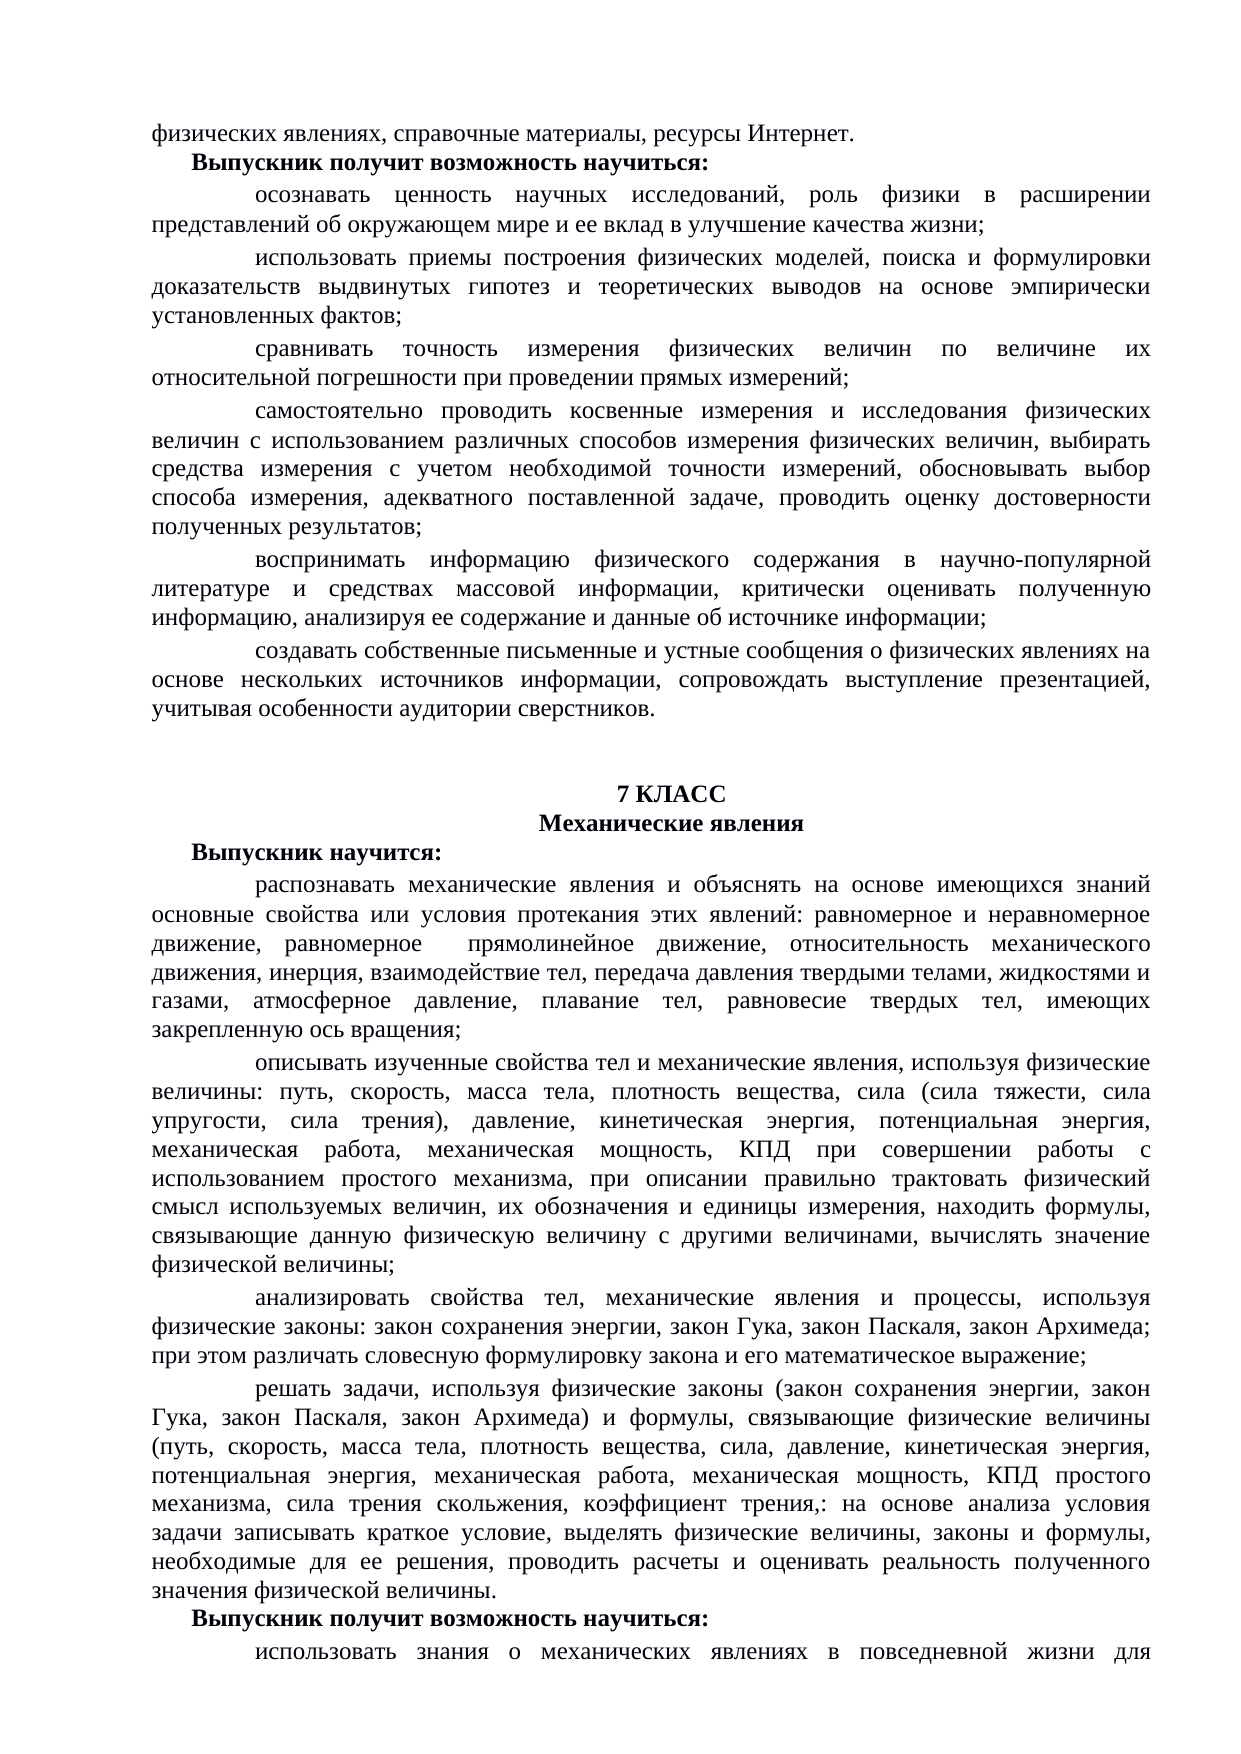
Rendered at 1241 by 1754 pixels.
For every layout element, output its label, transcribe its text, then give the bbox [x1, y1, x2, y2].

text Выпускник научится: [151, 837, 1152, 866]
text Выпускник получит возможность научиться: [151, 147, 1152, 176]
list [151, 1632, 1152, 1666]
list распознавать механические явления и объяснять на основе имеющихся знаний основные свойства или условия протекания этих явлений: равномерное и неравномерное движение, равномерное прямолинейное движение, относительность механического движения, инерция, взаимодействие тел, передача давления твердыми телами, жидкостями и газами, атмосферное давление, плавание тел, равновесие твердых тел, имеющих закрепленную ось вращения; [151, 866, 1152, 1043]
list осознавать ценность научных исследований, роль физики в расширении представлений об окружающем мире и ее вклад в улучшение качества жизни; [151, 176, 1152, 238]
text 7 КЛАСС [151, 779, 1152, 808]
list сравнивать точность измерения физических величин по величине их относительной погрешности при проведении прямых измерений; [151, 329, 1152, 391]
text Механические явления [151, 808, 1152, 837]
list создавать собственные письменные и устные сообщения о физических явлениях на основе нескольких источников информации, сопровождать выступление презентацией, учитывая особенности аудитории сверстников. [151, 631, 1152, 722]
list решать задачи, используя физические законы (закон сохранения энергии, закон Гука, закон Паскаля, закон Архимеда) и формулы, связывающие физические величины (путь, скорость, масса тела, плотность вещества, сила, давление, кинетическая энергия, потенциальная энергия, механическая работа, механическая мощность, КПД простого механизма, сила трения скольжения, коэффициент трения,: на основе анализа условия задачи записывать краткое условие, выделять физические величины, законы и формулы, необходимые для ее решения, проводить расчеты и оценивать реальность полученного значения физической величины. [151, 1369, 1152, 1603]
list описывать изученные свойства тел и механические явления, используя физические величины: путь, скорость, масса тела, плотность вещества, сила (сила тяжести, сила упругости, сила трения), давление, кинетическая энергия, потенциальная энергия, механическая работа, механическая мощность, КПД при совершении работы с использованием простого механизма, при описании правильно трактовать физический смысл используемых величин, их обозначения и единицы измерения, находить формулы, связывающие данную физическую величину с другими величинами, вычислять значение физической величины; [151, 1043, 1152, 1278]
list самостоятельно проводить косвенные измерения и исследования физических величин с использованием различных способов измерения физических величин, выбирать средства измерения с учетом необходимой точности измерений, обосновывать выбор способа измерения, адекватного поставленной задаче, проводить оценку достоверности полученных результатов; [151, 391, 1152, 540]
list воспринимать информацию физического содержания в научно-популярной литературе и средствах массовой информации, критически оценивать полученную информацию, анализируя ее содержание и данные об источнике информации; [151, 540, 1152, 631]
list анализировать свойства тел, механические явления и процессы, используя физические законы: закон сохранения энергии, закон Гука, закон Паскаля, закон Архимеда; при этом различать словесную формулировку закона и его математическое выражение; [151, 1278, 1152, 1369]
text Выпускник получит возможность научиться: [151, 1603, 1152, 1632]
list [151, 118, 1152, 147]
list использовать приемы построения физических моделей, поиска и формулировки доказательств выдвинутых гипотез и теоретических выводов на основе эмпирически установленных фактов; [151, 238, 1152, 329]
